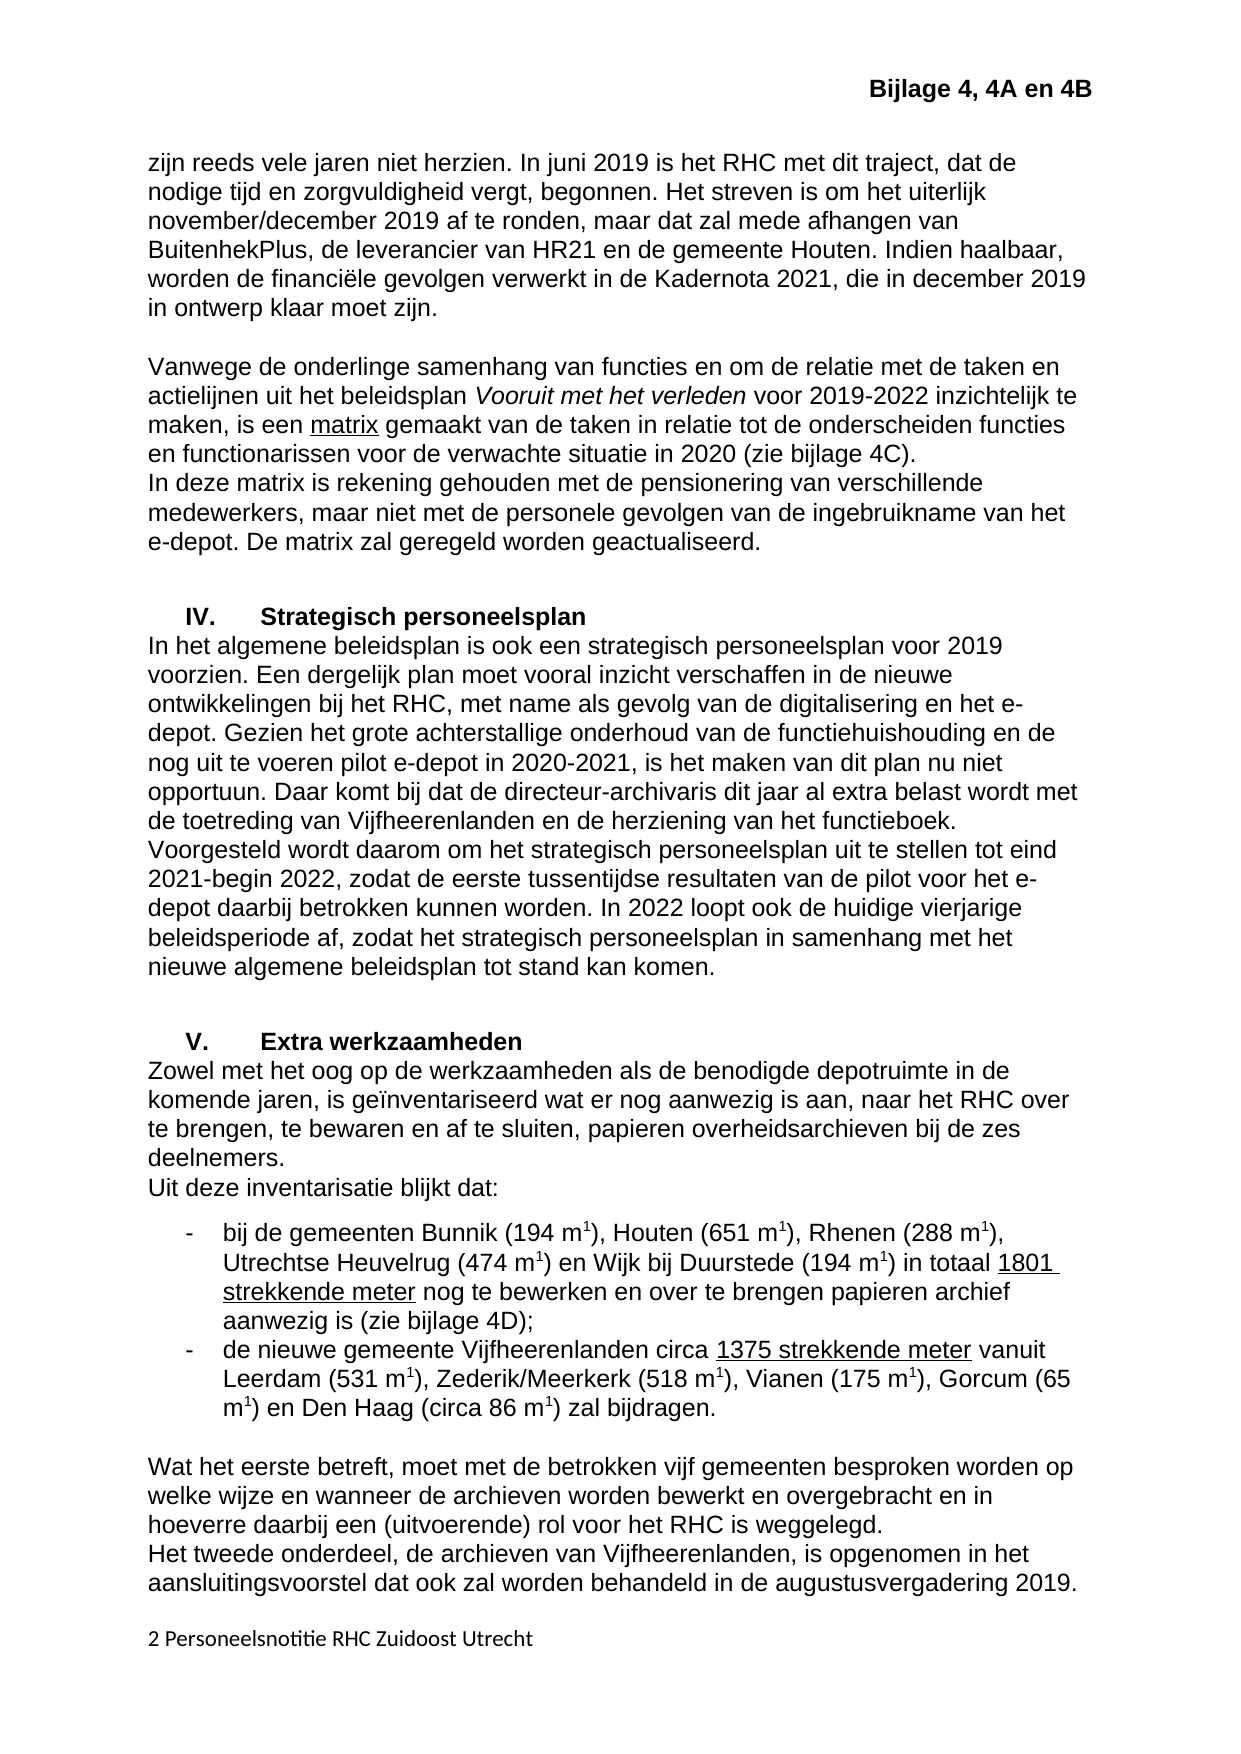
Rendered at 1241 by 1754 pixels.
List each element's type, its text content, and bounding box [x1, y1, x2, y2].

list de nieuwe gemeente Vijfheerenlanden circa 1375 strekkende meter vanuit Leerdam (531 m1), Zederik/Meerkerk (518 m1), Vianen (175 m1), Gorcum (65 m1) en Den Haag (circa 86 m1) zal bijdragen. [185, 1335, 1093, 1423]
list Strategisch personeelsplan [185, 602, 1093, 631]
text Wat het eerste betreft, moet met de betrokken vijf gemeenten besproken worden op welke wijze en wanneer de archieven worden bewerkt en overgebracht en in hoeverre daarbij een (uitvoerende) rol voor het RHC is weggelegd. [148, 1452, 1093, 1539]
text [148, 148, 1093, 323]
text Voorgesteld wordt daarom om het strategisch personeelsplan uit te stellen tot eind 2021-begin 2022, zodat de eerste tussentijdse resultaten van de pilot voor het e-depot daarbij betrokken kunnen worden. In 2022 loopt ook de huidige vierjarige beleidsperiode af, zodat het strategisch personeelsplan in samenhang met het nieuwe algemene beleidsplan tot stand kan komen. [148, 835, 1093, 981]
list bij de gemeenten Bunnik (194 m1), Houten (651 m1), Rhenen (288 m1), Utrechtse Heuvelrug (474 m1) en Wijk bij Duurstede (194 m1) in totaal 1801 strekkende meter nog te bewerken en over te brengen papieren archief aanwezig is (zie bijlage 4D); [185, 1218, 1093, 1335]
text Zowel met het oog op de werkzaamheden als de benodigde depotruimte in de komende jaren, is geïnventariseerd wat er nog aanwezig is aan, naar het RHC over te brengen, te bewaren en af te sluiten, papieren overheidsarchieven bij de zes deelnemers. [148, 1056, 1093, 1173]
text Het tweede onderdeel, de archieven van Vijfheerenlanden, is opgenomen in het aansluitingsvoorstel dat ook zal worden behandeld in de augustusvergadering 2019. [148, 1539, 1093, 1598]
text Uit deze inventarisatie blijkt dat: [148, 1173, 1093, 1202]
text In deze matrix is rekening gehouden met de pensionering van verschillende medewerkers, maar niet met de personele gevolgen van de ingebruikname van het e-depot. De matrix zal geregeld worden geactualiseerd. [148, 468, 1093, 556]
list Extra werkzaamheden [185, 1027, 1093, 1056]
text In het algemene beleidsplan is ook een strategisch personeelsplan voor 2019 voorzien. Een dergelijk plan moet vooral inzicht verschaffen in de nieuwe ontwikkelingen bij het RHC, met name als gevolg van de digitalisering en het e-depot. Gezien het grote achterstallige onderhoud van de functiehuishouding en de nog uit te voeren pilot e-depot in 2020-2021, is het maken van dit plan nu niet opportuun. Daar komt bij dat de directeur-archivaris dit jaar al extra belast wordt met de toetreding van Vijfheerenlanden en de herziening van het functieboek. [148, 631, 1093, 835]
text Vanwege de onderlinge samenhang van functies en om de relatie met de taken en actielijnen uit het beleidsplan Vooruit met het verleden voor 2019-2022 inzichtelijk te maken, is een matrix gemaakt van de taken in relatie tot de onderscheiden functies en functionarissen voor de verwachte situatie in 2020 (zie bijlage 4C). [148, 352, 1093, 468]
